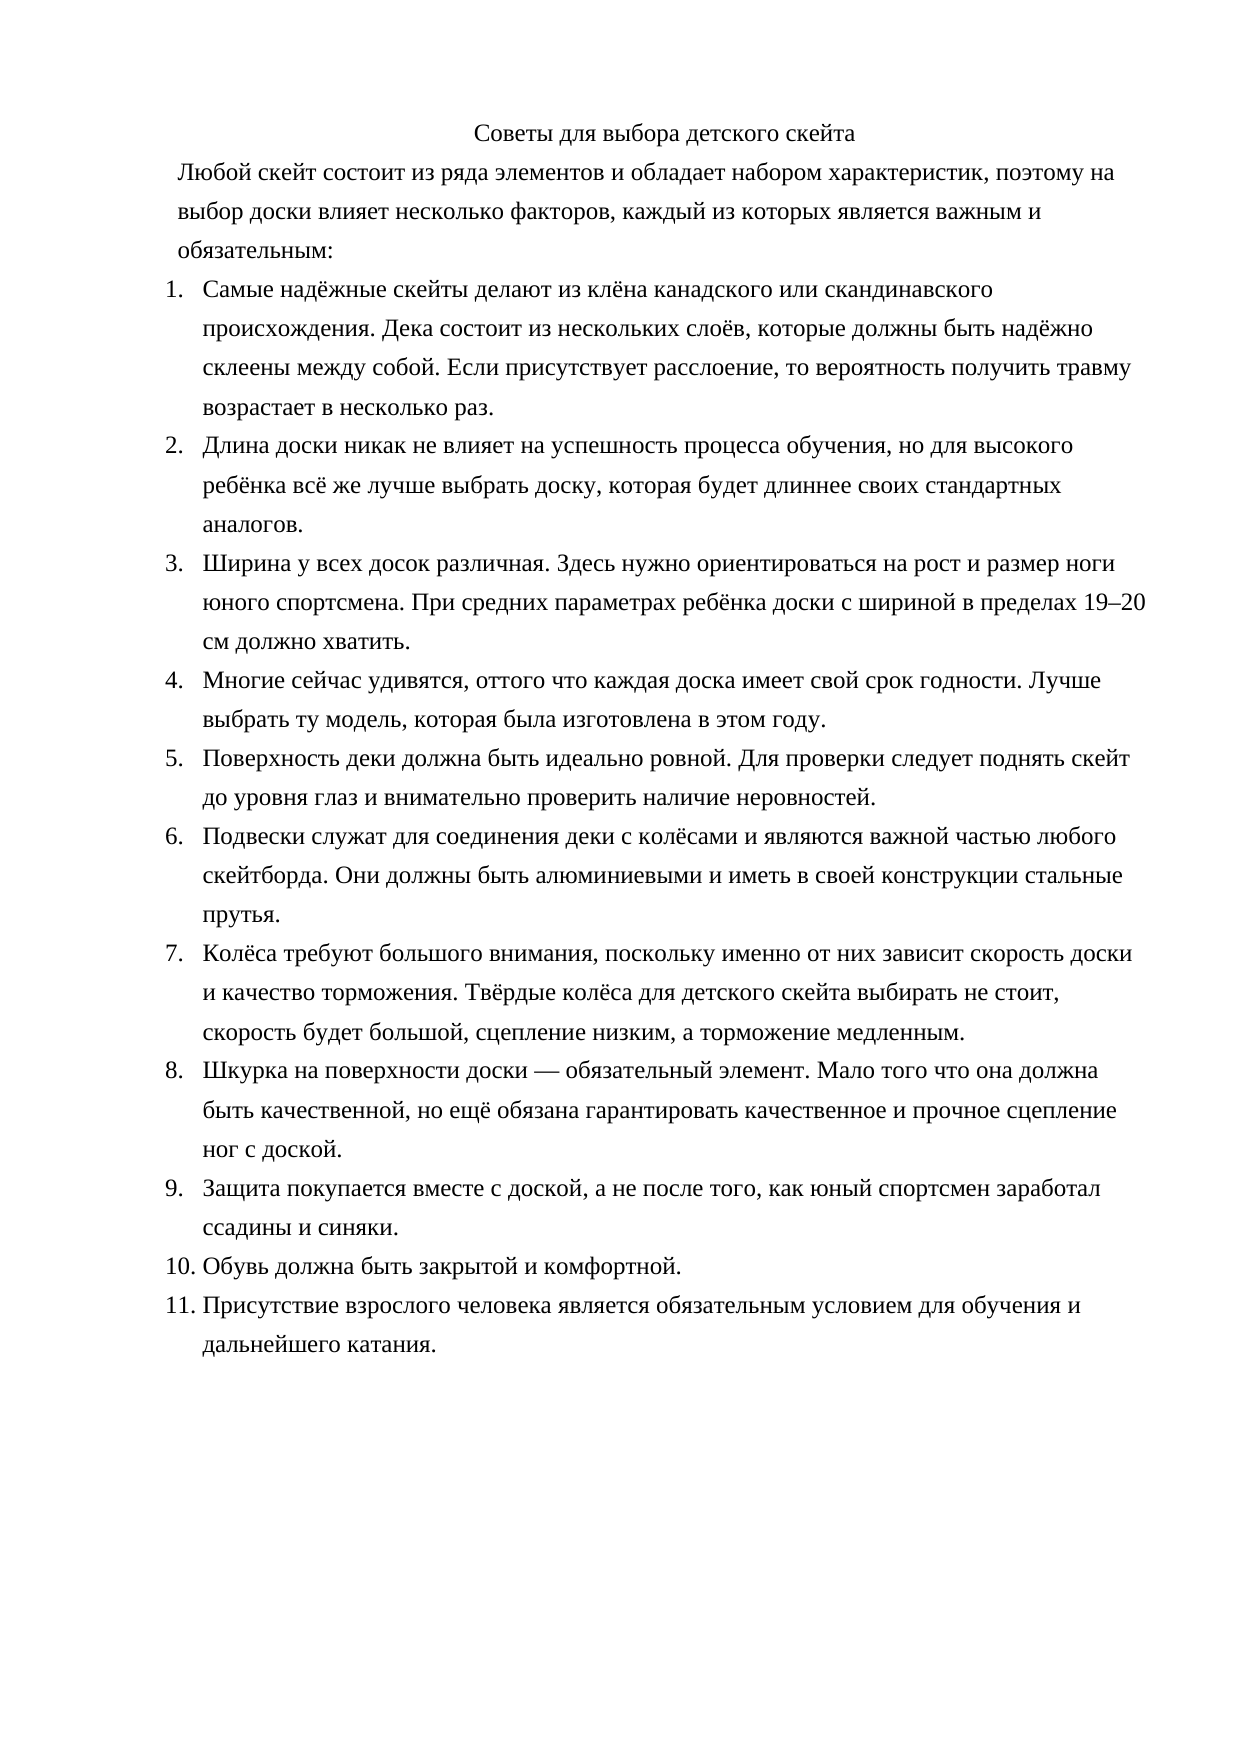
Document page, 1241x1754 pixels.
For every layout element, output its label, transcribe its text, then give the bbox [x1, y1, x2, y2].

list Защита покупается вместе с доской, а не после того, как юный спортсмен заработал ссадины и синяки. [165, 1162, 1152, 1241]
list Колёса требуют большого внимания, поскольку именно от них зависит скорость доски и качество торможения. Твёрдые колёса для детского скейта выбирать не стоит, скорость будет большой, сцепление низким, а торможение медленным. [165, 928, 1152, 1045]
text Любой скейт состоит из ряда элементов и обладает набором характеристик, поэтому на выбор доски влияет несколько факторов, каждый из которых является важным и обязательным: [177, 147, 1152, 264]
list Поверхность деки должна быть идеально ровной. Для проверки следует поднять скейт до уровня глаз и внимательно проверить наличие неровностей. [165, 733, 1152, 811]
list Обувь должна быть закрытой и комфортной. [165, 1241, 1152, 1280]
list Ширина у всех досок различная. Здесь нужно ориентироваться на рост и размер ноги юного спортсмена. При средних параметрах ребёнка доски с шириной в пределах 19–20 см должно хватить. [165, 537, 1152, 655]
list Шкурка на поверхности доски — обязательный элемент. Мало того что она должна быть качественной, но ещё обязана гарантировать качественное и прочное сцепление ног с доской. [165, 1045, 1152, 1162]
list Длина доски никак не влияет на успешность процесса обучения, но для высокого ребёнка всё же лучше выбрать доску, которая будет длиннее своих стандартных аналогов. [165, 420, 1152, 537]
text Советы для выбора детского скейта [177, 118, 1152, 147]
list Самые надёжные скейты делают из клёна канадского или скандинавского происхождения. Дека состоит из нескольких слоёв, которые должны быть надёжно склеены между собой. Если присутствует расслоение, то вероятность получить травму возрастает в несколько раз. [165, 264, 1152, 420]
list Подвески служат для соединения деки с колёсами и являются важной частью любого скейтборда. Они должны быть алюминиевыми и иметь в своей конструкции стальные прутья. [165, 811, 1152, 928]
list Многие сейчас удивятся, оттого что каждая доска имеет свой срок годности. Лучше выбрать ту модель, которая была изготовлена в этом году. [165, 655, 1152, 733]
list Присутствие взрослого человека является обязательным условием для обучения и дальнейшего катания. [165, 1280, 1152, 1358]
